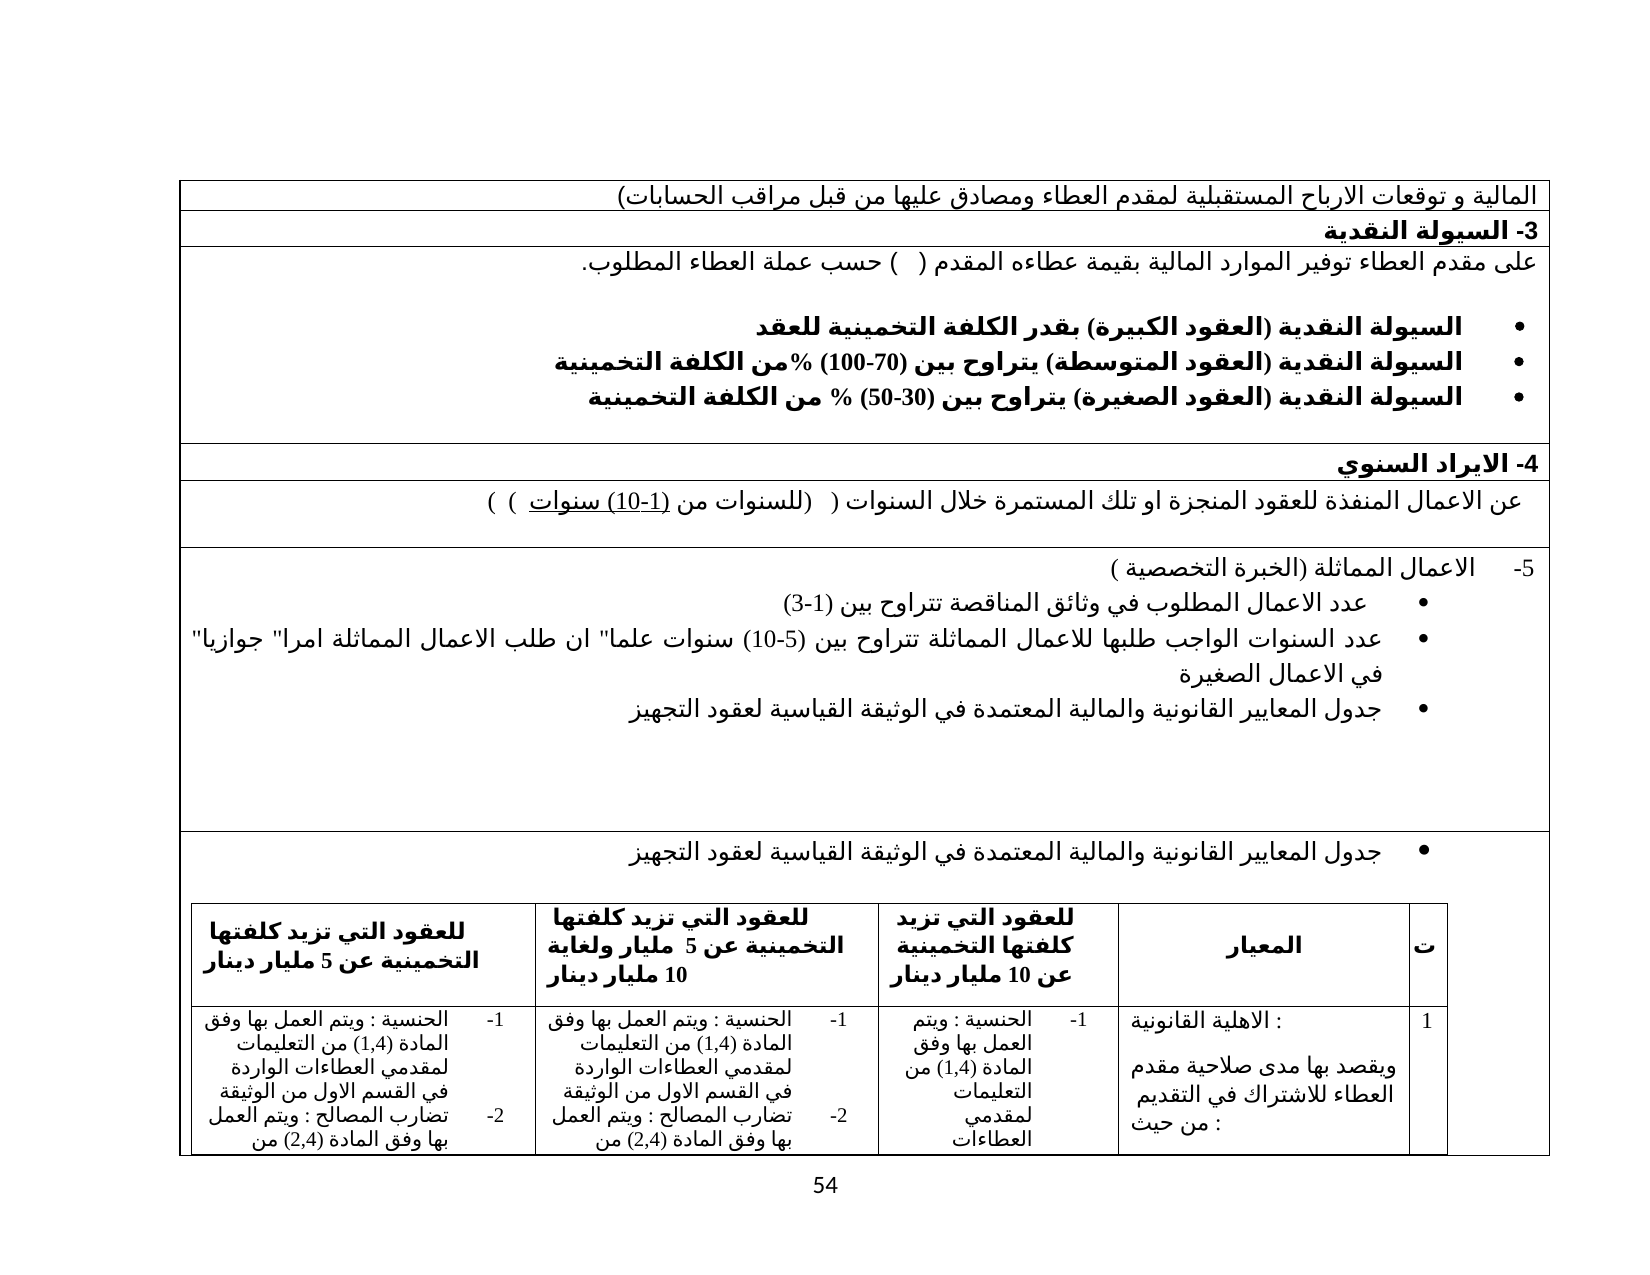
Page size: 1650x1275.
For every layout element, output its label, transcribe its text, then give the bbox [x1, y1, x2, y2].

table_cell 3- السيولة النقدية [181, 211, 1549, 246]
table_cell الاعمال المماثلة (الخبرة التخصصية ) عدد الاعمال المطلوب في وثائق المناقصة تتراوح بين (1-3) عدد السنوات الواجب طلبها للاعمال المماثلة تتراوح بين (5-10) سنوات علما" ان طلب الاعمال المماثلة امرا" جوازيا" في الاعمال الصغيرة جدول المعايير القانونية والمالية المعتمدة في الوثيقة القياسية لعقود التجهيز [181, 548, 1549, 831]
table_cell على مقدم العطاء توفير الموارد المالية بقيمة عطاءه المقدم ( ) حسب عملة العطاء المطلوب. السيولة النقدية (العقود الكبيرة) بقدر الكلفة التخمينية للعقد السيولة النقدية (العقود المتوسطة) يتراوح بين (70-100) %من الكلفة التخمينية السيولة النقدية (العقود الصغيرة) يتراوح بين (30-50) % من الكلفة التخمينية [181, 247, 1549, 443]
table_cell 4- الايراد السنوي [181, 444, 1549, 480]
table_cell عن الاعمال المنفذة للعقود المنجزة او تلك المستمرة خلال السنوات ( (للسنوات من (1-10) سنوات ) ) [181, 481, 1549, 547]
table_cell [181, 181, 1549, 210]
table_cell جدول المعايير القانونية والمالية المعتمدة في الوثيقة القياسية لعقود التجهيز [181, 832, 1549, 1155]
